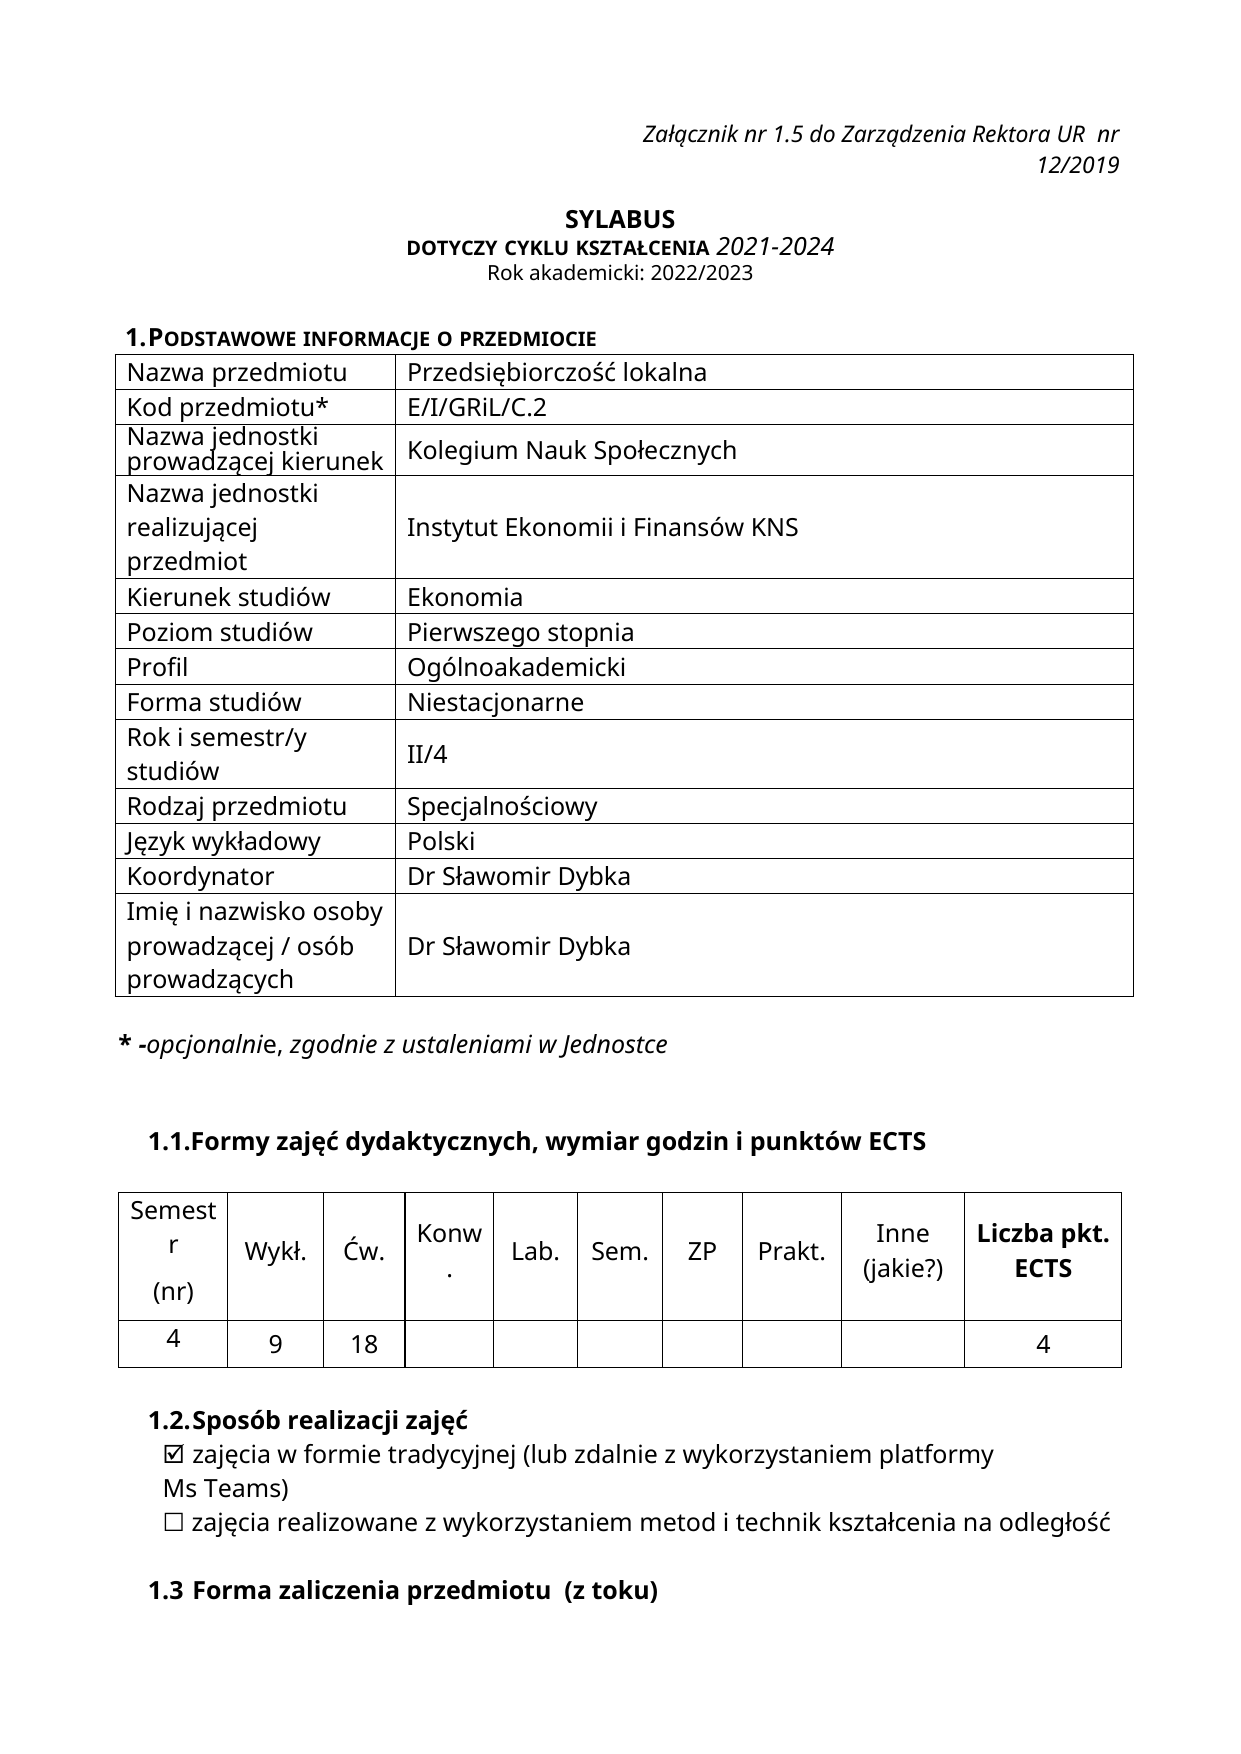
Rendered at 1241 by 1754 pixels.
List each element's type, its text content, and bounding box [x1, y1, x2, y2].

table_header Konw. [406, 1193, 493, 1320]
table_cell Kolegium Nauk Społecznych [396, 425, 1133, 475]
table_cell [743, 1321, 841, 1367]
table_cell Nazwa jednostki realizującej przedmiot [116, 476, 395, 578]
table_cell Dr Sławomir Dybka [396, 859, 1133, 893]
table_cell Instytut Ekonomii i Finansów KNS [396, 476, 1133, 578]
list Podstawowe informacje o przedmiocie [125, 319, 1122, 354]
text SYLABUS [118, 201, 1122, 236]
table_cell Niestacjonarne [396, 685, 1133, 718]
table_cell Ekonomia [396, 579, 1133, 613]
text * -opcjonalnie, zgodnie z ustaleniami w Jednostce [118, 1026, 1122, 1061]
table_cell Kierunek studiów [116, 579, 395, 613]
table_header Wykł. [228, 1193, 323, 1320]
table_cell Koordynator [116, 859, 395, 893]
table_cell Dr Sławomir Dybka [396, 894, 1133, 996]
table_cell Forma studiów [116, 685, 395, 718]
table_cell Język wykładowy [116, 824, 395, 858]
table_cell Ogólnoakademicki [396, 649, 1133, 683]
table_cell II/4 [396, 720, 1133, 788]
table_cell E/I/GRiL/C.2 [396, 390, 1133, 424]
text Załącznik nr 1.5 do Zarządzenia Rektora UR nr 12/2019 [118, 118, 1122, 181]
table_cell Polski [396, 824, 1133, 858]
table_cell Kod przedmiotu* [116, 390, 395, 424]
text dotyczy cyklu kształcenia 2021-2024 [118, 236, 1122, 261]
table_cell 4 [965, 1321, 1121, 1367]
table_cell [578, 1321, 662, 1367]
table_header Semestr (nr) [119, 1193, 227, 1320]
table_cell Rodzaj przedmiotu [116, 789, 395, 823]
table_header Przedsiębiorczość lokalna [396, 355, 1133, 389]
table_cell [663, 1321, 742, 1367]
text ☐ zajęcia realizowane z wykorzystaniem metod i technik kształcenia na odległość [162, 1504, 1122, 1539]
table_header Lab. [494, 1193, 577, 1320]
table_header Liczba pkt. ECTS [965, 1193, 1121, 1320]
text 1.2. Sposób realizacji zajęć [148, 1402, 1122, 1436]
text zajęcia w formie tradycyjnej (lub zdalnie z wykorzystaniem platformy Ms Teams) [162, 1436, 1122, 1504]
table_header Sem. [578, 1193, 662, 1320]
table_header Ćw. [324, 1193, 404, 1320]
text Rok akademicki: 2022/2023 [118, 261, 1122, 286]
table_cell Profil [116, 649, 395, 683]
table_cell [842, 1321, 964, 1367]
table_cell Rok i semestr/y studiów [116, 720, 395, 788]
text 1.3 Forma zaliczenia przedmiotu (z toku) [148, 1573, 1122, 1607]
table_cell [494, 1321, 577, 1367]
table_cell 18 [324, 1321, 404, 1367]
table_cell 4 [119, 1321, 227, 1367]
table_cell Imię i nazwisko osoby prowadzącej / osób prowadzących [116, 894, 395, 996]
table_cell Specjalnościowy [396, 789, 1133, 823]
table_cell [406, 1321, 493, 1367]
table_cell 9 [228, 1321, 323, 1367]
text 1.1.Formy zajęć dydaktycznych, wymiar godzin i punktów ECTS [148, 1124, 1122, 1158]
table_cell Pierwszego stopnia [396, 614, 1133, 648]
table_header Nazwa przedmiotu [116, 355, 395, 389]
table_header Prakt. [743, 1193, 841, 1320]
table_cell Nazwa jednostki prowadzącej kierunek [116, 425, 395, 475]
table_header Inne (jakie?) [842, 1193, 964, 1320]
table_header ZP [663, 1193, 742, 1320]
table_cell Poziom studiów [116, 614, 395, 648]
